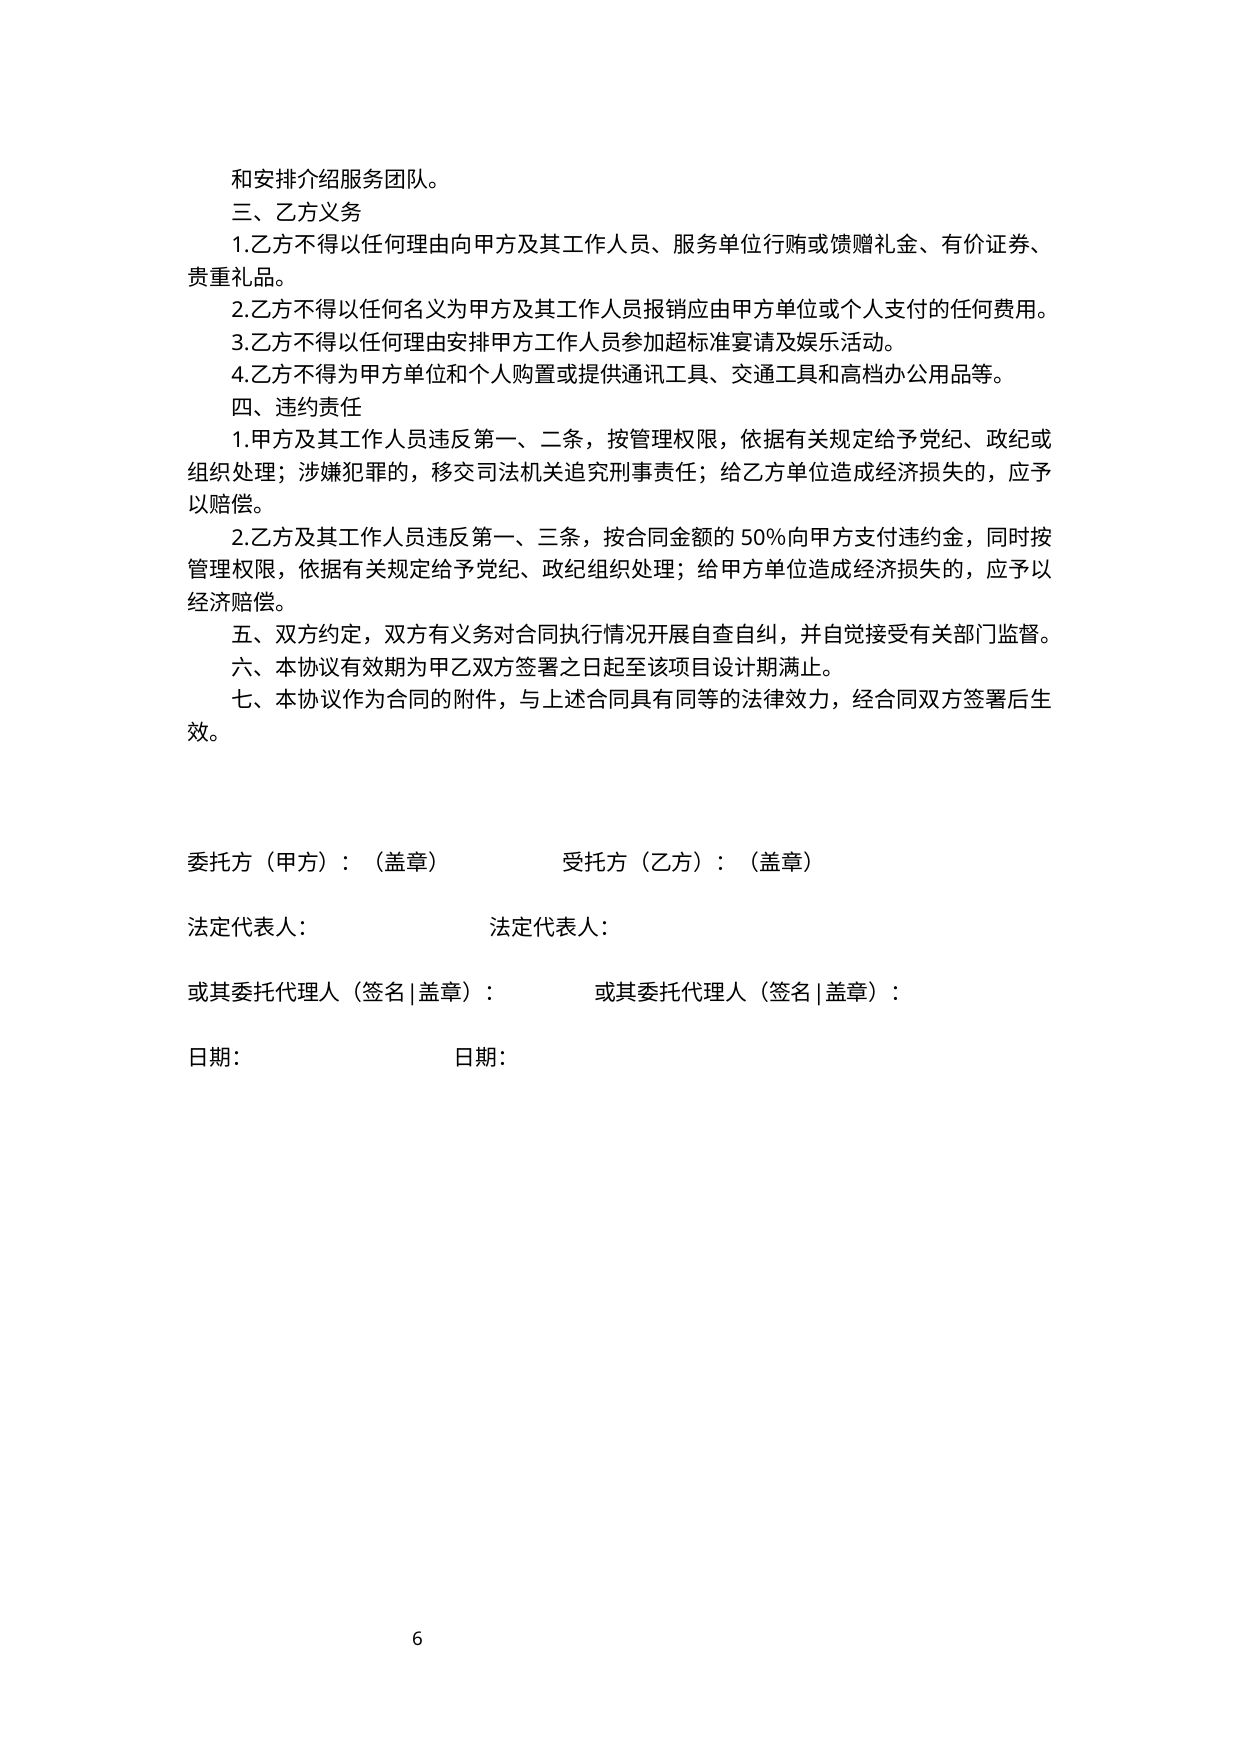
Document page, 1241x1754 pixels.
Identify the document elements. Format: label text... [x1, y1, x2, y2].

text 三、乙方义务 [187, 194, 1053, 227]
text 四、违约责任 [187, 389, 1053, 422]
text 1.乙方不得以任何理由向甲方及其工作人员、服务单位行贿或馈赠礼金、有价证券、贵重礼品。 [187, 227, 1053, 292]
text 或其委托代理人（签名|盖章）： 或其委托代理人（签名|盖章）： [187, 974, 1053, 1007]
text 七、本协议作为合同的附件，与上述合同具有同等的法律效力，经合同双方签署后生效。 [187, 682, 1053, 747]
text 3.乙方不得以任何理由安排甲方工作人员参加超标准宴请及娱乐活动。 [187, 324, 1053, 357]
text 1.甲方及其工作人员违反第一、二条，按管理权限，依据有关规定给予党纪、政纪或组织处理；涉嫌犯罪的，移交司法机关追究刑事责任；给乙方单位造成经济损失的，应予以赔偿。 [187, 422, 1053, 519]
text 2.乙方及其工作人员违反第一、三条，按合同金额的50％向甲方支付违约金，同时按管理权限，依据有关规定给予党纪、政纪组织处理；给甲方单位造成经济损失的，应予以经济赔偿。 [187, 519, 1053, 617]
text 委托方（甲方）：（盖章） 受托方（乙方）：（盖章） [187, 844, 1053, 877]
text 2.乙方不得以任何名义为甲方及其工作人员报销应由甲方单位或个人支付的任何费用。 [187, 292, 1053, 324]
text 和安排介绍服务团队。 [187, 162, 1053, 194]
text 4.乙方不得为甲方单位和个人购置或提供通讯工具、交通工具和高档办公用品等。 [187, 357, 1053, 389]
text 六、本协议有效期为甲乙双方签署之日起至该项目设计期满止。 [187, 649, 1053, 682]
text 法定代表人： 法定代表人： [187, 909, 1053, 942]
text 五、双方约定，双方有义务对合同执行情况开展自查自纠，并自觉接受有关部门监督。 [187, 617, 1053, 649]
text 日期： 日期： [187, 1039, 1053, 1072]
